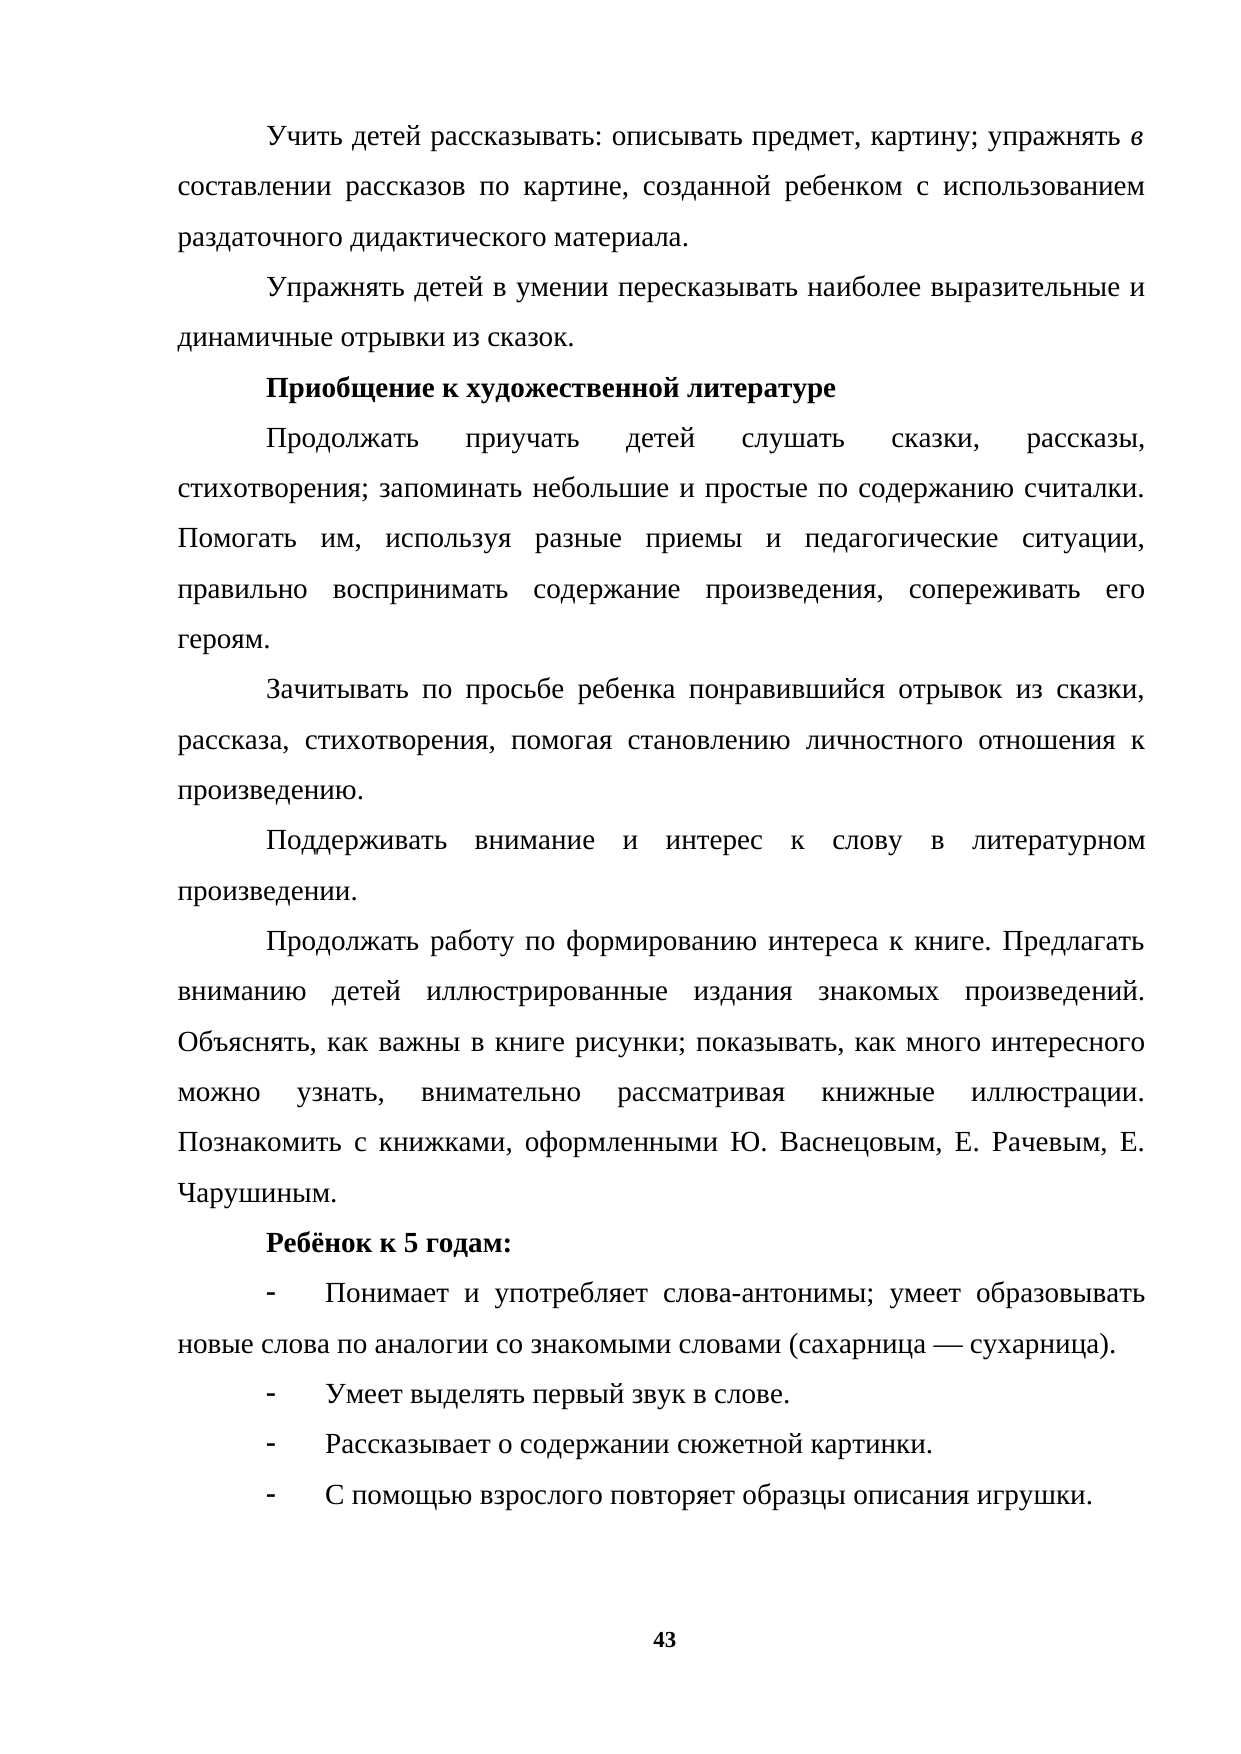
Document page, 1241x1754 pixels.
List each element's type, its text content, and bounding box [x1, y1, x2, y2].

text Зачитывать по просьбе ребенка понравившийся отрывок из сказки, рассказа, стихотворения, помогая становлению личностного отношения к произведению. [177, 672, 1146, 806]
text Поддерживать внимание и интерес к слову в литературном произведении. [177, 822, 1146, 906]
text Учить детей рассказывать: описывать предмет, картину; упражнять в составлении рассказов по картине, созданной ребенком с использованием раздаточного дидактического материала. [177, 118, 1146, 252]
list Рассказывает о содержании сюжетной картинки. [177, 1426, 1146, 1460]
text Продолжать работу по формированию интереса к книге. Предлагать вниманию детей иллюстрированные издания знакомых произведений. Объяснять, как важны в книге рисунки; показывать, как много интересного можно узнать, внимательно рассматривая книжные иллюстрации. Познакомить с книжками, оформленными Ю. Васнецовым, Е. Рачевым, Е. Чарушиным. [177, 923, 1146, 1208]
list Понимает и употребляет слова-антонимы; умеет образовывать новые слова по аналогии со знакомыми словами (сахарница — сухарница). [177, 1275, 1146, 1359]
text Приобщение к художественной литературе [177, 370, 1146, 403]
list Умеет выделять первый звук в слове. [177, 1376, 1146, 1410]
text Продолжать приучать детей слушать сказки, рассказы, стихотворения; запоминать небольшие и простые по содержанию считалки. Помогать им, используя разные приемы и педагогические ситуации, правильно воспринимать содержание произведения, сопереживать его героям. [177, 420, 1146, 655]
text Упражнять детей в умении пересказывать наиболее выразительные и динамичные отрывки из сказок. [177, 269, 1146, 353]
list С помощью взрослого повторяет образцы описания игрушки. [177, 1477, 1146, 1511]
text Ребёнок к 5 годам: [177, 1225, 1146, 1258]
